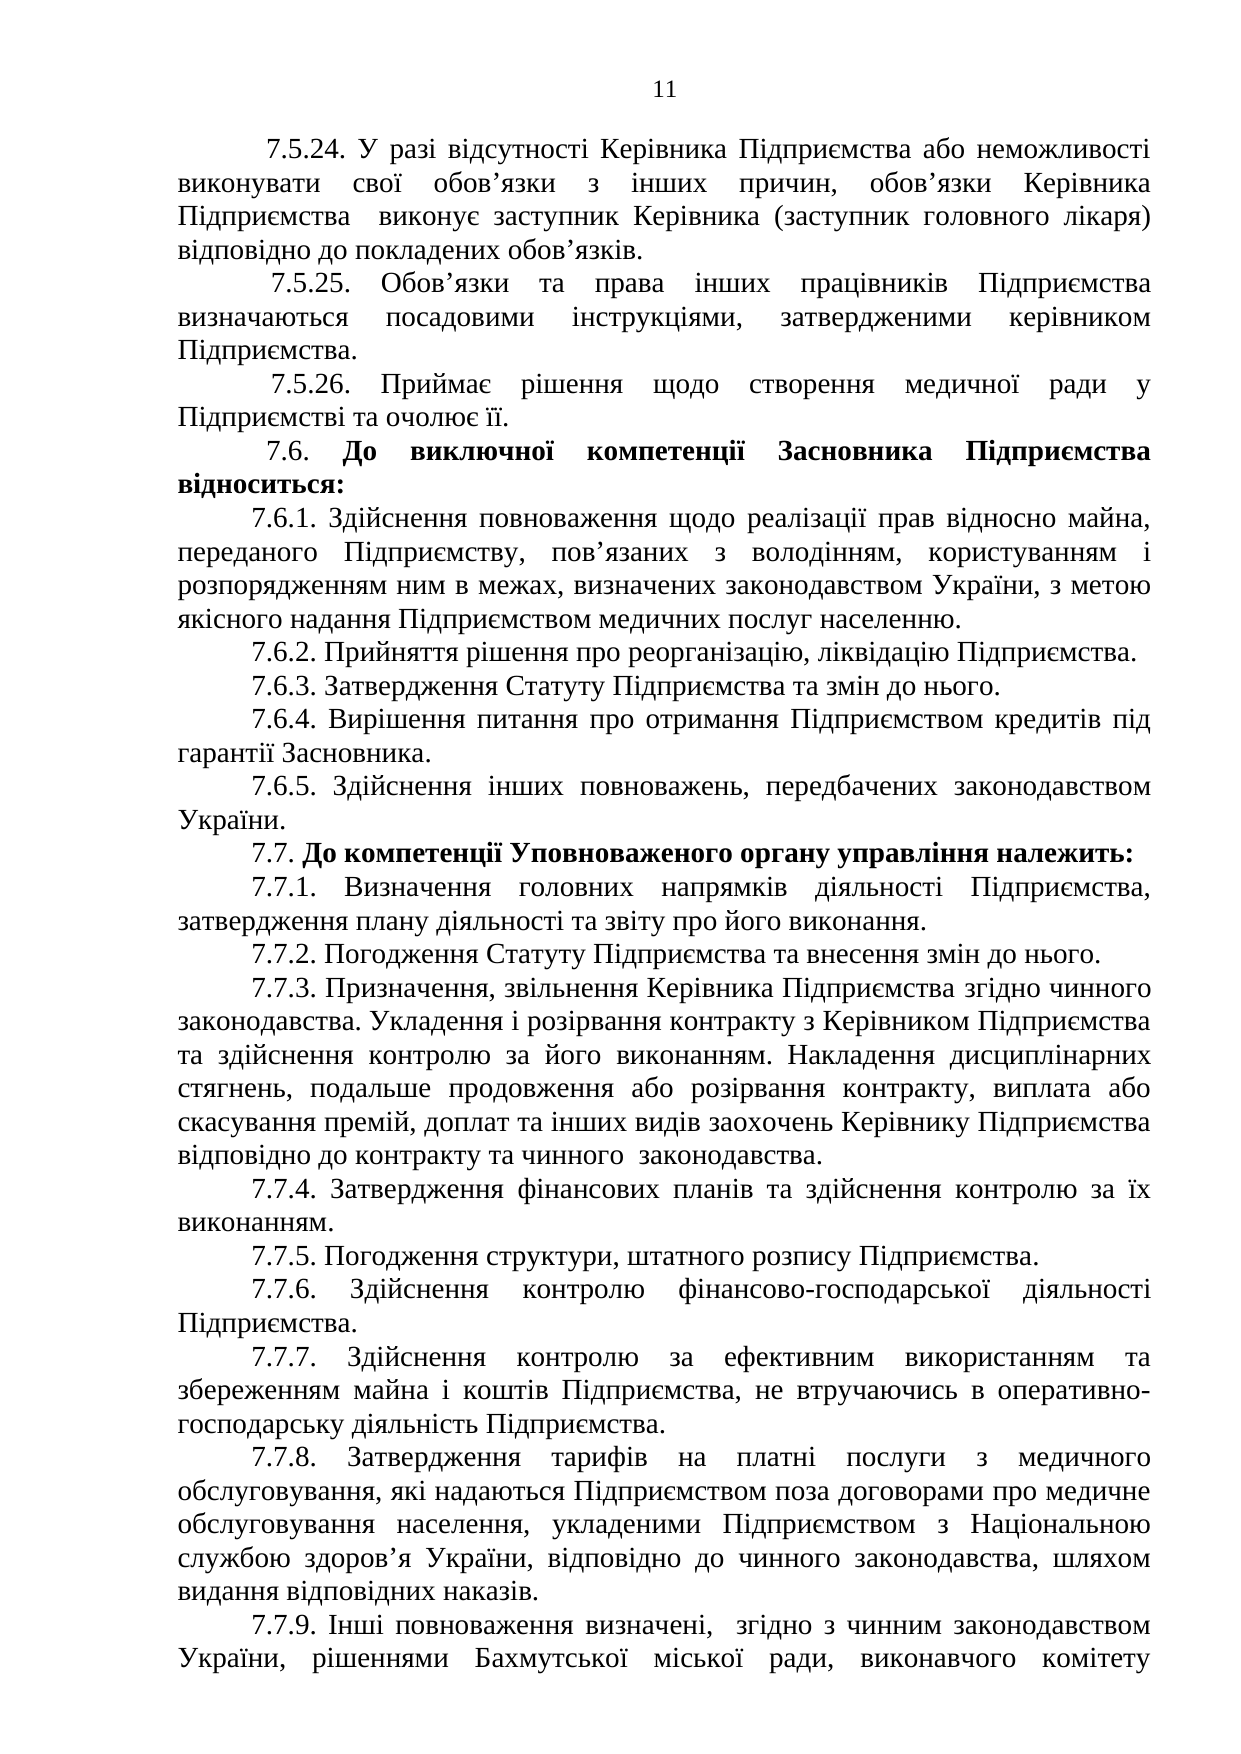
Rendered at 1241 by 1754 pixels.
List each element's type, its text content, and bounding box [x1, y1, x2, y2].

text 7.7.1. Визначення головних напрямків діяльності Підприємства, затвердження плану діяльності та звіту про його виконання. [177, 869, 1152, 936]
text 7.7.7. Здійснення контролю за ефективним використанням та збереженням майна і коштів Підприємства, не втручаючись в оперативно-господарську діяльність Підприємства. [177, 1339, 1152, 1439]
text 7.5.26. Приймає рішення щодо створення медичної ради у Підприємстві та очолює її. [177, 366, 1152, 433]
text 7.7.6. Здійснення контролю фінансово-господарської діяльності Підприємства. [177, 1272, 1152, 1339]
text 7.7.2. Погодження Статуту Підприємства та внесення змін до нього. [177, 936, 1152, 970]
text 7.7. До компетенції Уповноваженого органу управління належить: [177, 836, 1152, 869]
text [177, 1607, 1152, 1674]
text 7.6.3. Затвердження Статуту Підприємства та змін до нього. [177, 668, 1152, 701]
text 7.6.5. Здійснення інших повноважень, передбачених законодавством України. [177, 768, 1152, 836]
text 7.7.3. Призначення, звільнення Керівника Підприємства згідно чинного законодавства. Укладення і розірвання контракту з Керівником Підприємства та здійснення контролю за його виконанням. Накладення дисциплінарних стягнень, подальше продовження або розірвання контракту, виплата або скасування премій, доплат та інших видів заохочень Керівнику Підприємства відповідно до контракту та чинного законодавства. [177, 970, 1152, 1171]
text 7.5.24. У разі відсутності Керівника Підприємства або неможливості виконувати свої обов’язки з інших причин, обов’язки Керівника Підприємства виконує заступник Керівника (заступник головного лікаря) відповідно до покладених обов’язків. [177, 131, 1152, 265]
text 7.6. До виключної компетенції Засновника Підприємства відноситься: [177, 433, 1152, 500]
text 7.7.8. Затвердження тарифів на платні послуги з медичного обслуговування, які надаються Підприємством поза договорами про медичне обслуговування населення, укладеними Підприємством з Національною службою здоров’я України, відповідно до чинного законодавства, шляхом видання відповідних наказів. [177, 1439, 1152, 1607]
text 7.5.25. Обов’язки та права інших працівників Підприємства визначаються посадовими інструкціями, затвердженими керівником Підприємства. [177, 265, 1152, 366]
text 7.6.1. Здійснення повноваження щодо реалізації прав відносно майна, переданого Підприємству, пов’язаних з володінням, користуванням і розпорядженням ним в межах, визначених законодавством України, з метою якісного надання Підприємством медичних послуг населенню. [177, 500, 1152, 634]
text 7.6.2. Прийняття рішення про реорганізацію, ліквідацію Підприємства. [177, 634, 1152, 668]
text 7.7.5. Погодження структури, штатного розпису Підприємства. [177, 1238, 1152, 1272]
text 7.6.4. Вирішення питання про отримання Підприємством кредитів під гарантії Засновника. [177, 701, 1152, 768]
text 7.7.4. Затвердження фінансових планів та здійснення контролю за їх виконанням. [177, 1171, 1152, 1238]
